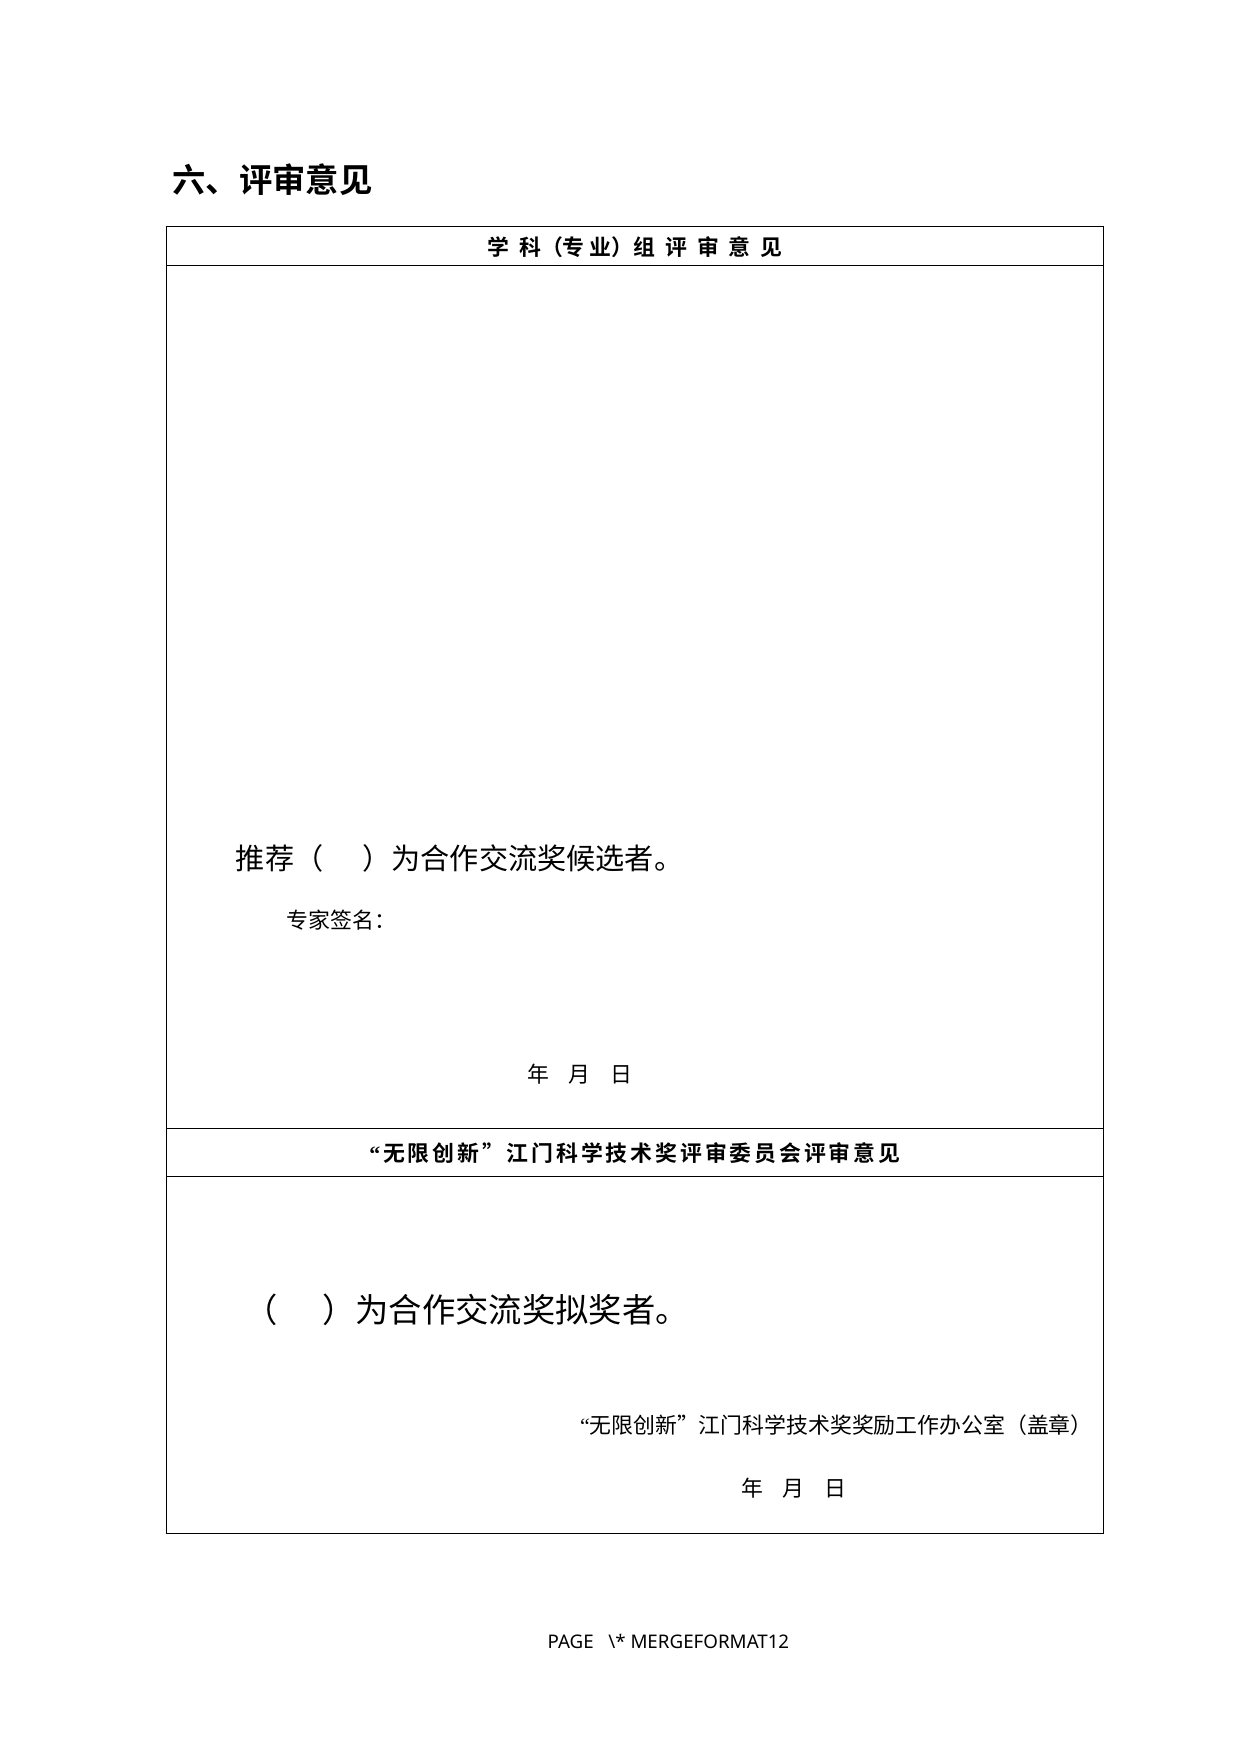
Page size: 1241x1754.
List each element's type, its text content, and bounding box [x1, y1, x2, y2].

text 六、评审意见 [172, 153, 1116, 202]
table_cell “无限创新”江门科学技术奖评审委员会评审意见 [167, 1129, 1103, 1176]
table_header 学 科（专 业）组 评 审 意 见 [167, 227, 1103, 264]
table_cell 推荐（ ）为合作交流奖候选者。 专家签名： 年 月 日 [167, 266, 1103, 1127]
table_cell （ ）为合作交流奖拟奖者。 “无限创新”江门科学技术奖奖励工作办公室（盖章） 年 月 日 [167, 1177, 1103, 1533]
